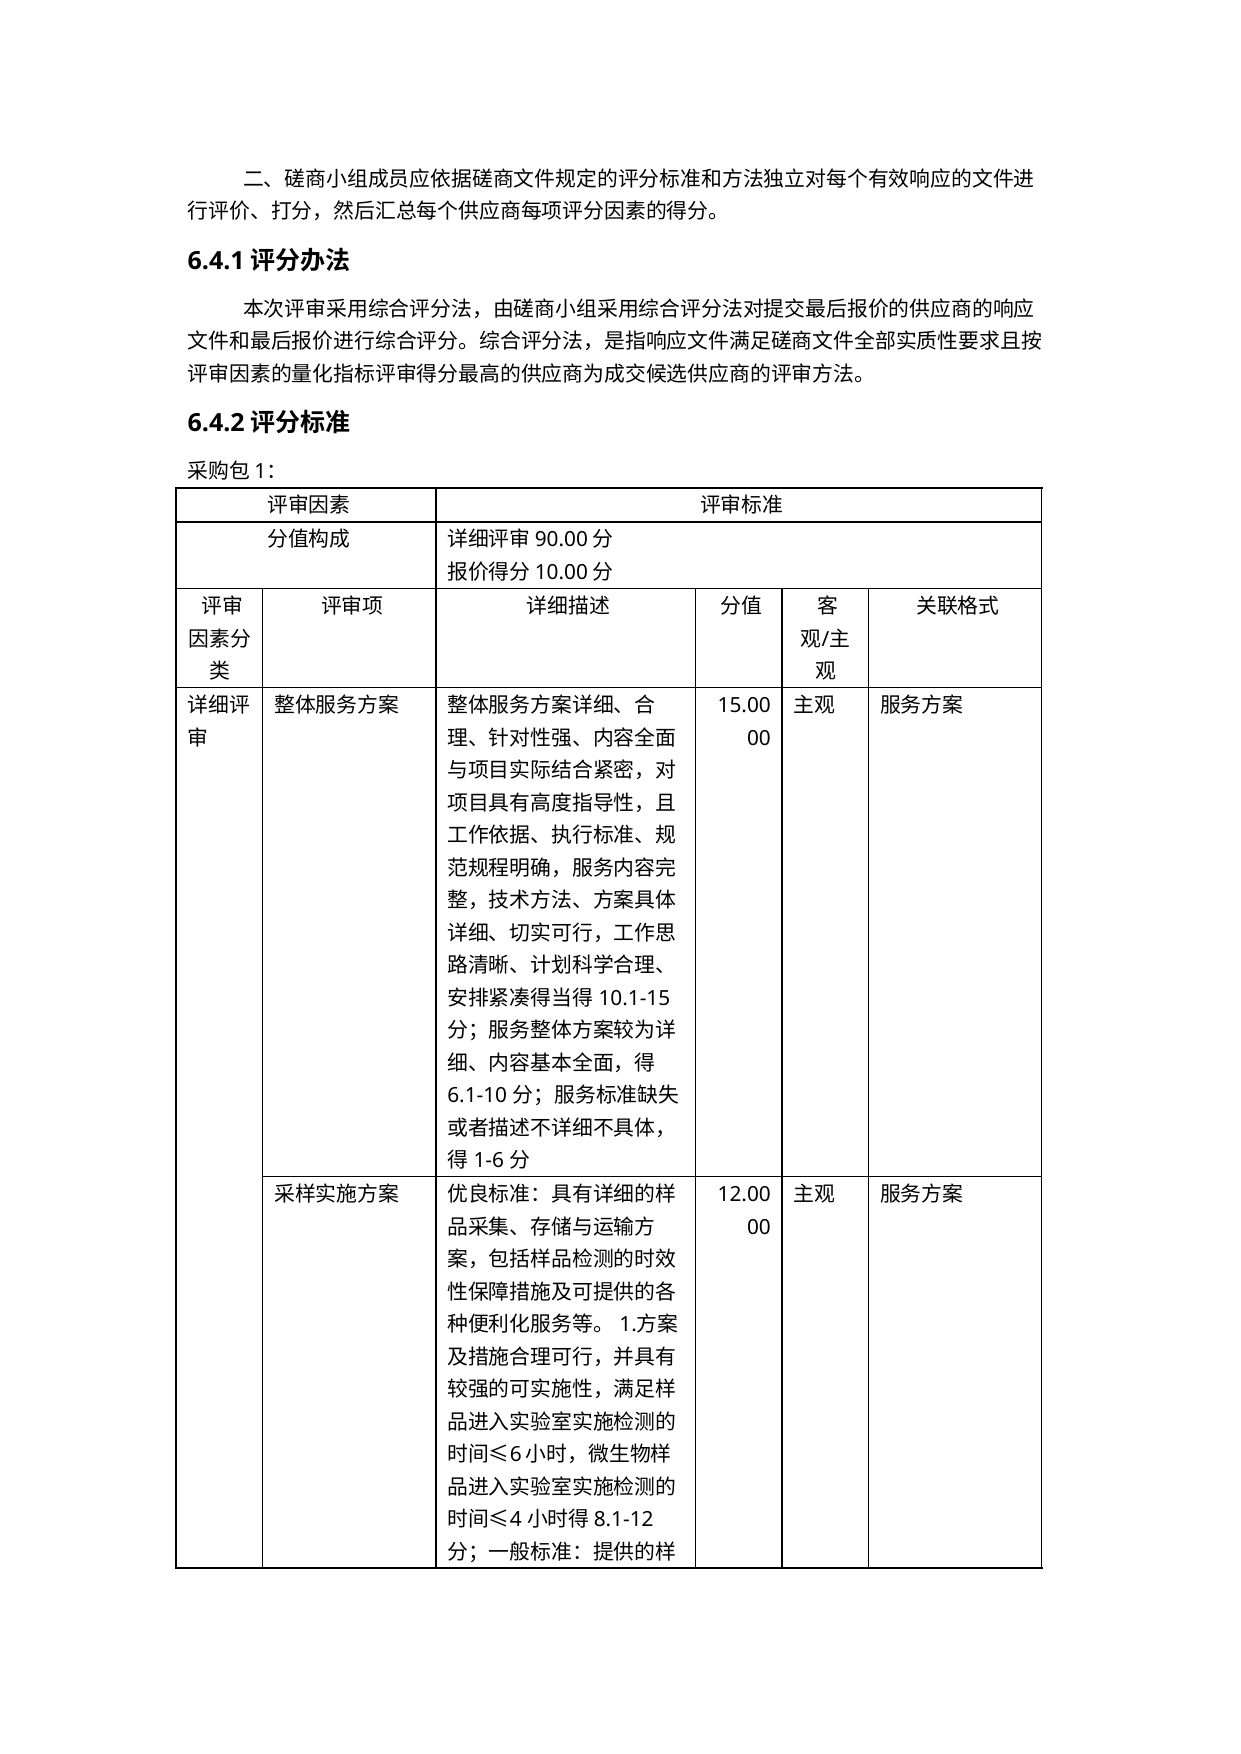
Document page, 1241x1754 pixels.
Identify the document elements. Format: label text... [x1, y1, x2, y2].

table_cell 分值构成 [177, 523, 435, 588]
table_cell 主观 [783, 688, 868, 1176]
table_cell 关联格式 [869, 589, 1041, 687]
table_cell 主观 [783, 1177, 868, 1567]
table_header 评审标准 [437, 489, 1041, 521]
table_cell 12.0000 [696, 1177, 781, 1567]
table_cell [437, 1177, 695, 1567]
table_cell 服务方案 [869, 688, 1041, 1176]
table_cell 整体服务方案详细、合理、针对性强、内容全面与项目实际结合紧密，对项目具有高度指导性，且工作依据、执行标准、规范规程明确，服务内容完整，技术方法、方案具体详细、切实可行，工作思路清晰、计划科学合理、安排紧凑得当得 10.1-15 分；服务整体方案较为详细、内容基本全面，得 6.1-10 分；服务标准缺失或者描述不详细不具体，得 1-6 分 [437, 688, 695, 1176]
table_cell 评审项 [263, 589, 435, 687]
text 采购包1： [187, 454, 1053, 487]
table_cell 评审因素分类 [177, 589, 262, 687]
text 二、磋商小组成员应依据磋商文件规定的评分标准和方法独立对每个有效响应的文件进行评价、打分，然后汇总每个供应商每项评分因素的得分。 [187, 162, 1053, 227]
table_cell 服务方案 [869, 1177, 1041, 1567]
text 6.4.2评分标准 [187, 389, 1053, 454]
table_cell 15.0000 [696, 688, 781, 1176]
text 本次评审采用综合评分法，由磋商小组采用综合评分法对提交最后报价的供应商的响应文件和最后报价进行综合评分。综合评分法，是指响应文件满足磋商文件全部实质性要求且按评审因素的量化指标评审得分最高的供应商为成交候选供应商的评审方法。 [187, 292, 1053, 389]
table_cell 详细评审 [177, 688, 262, 1567]
table_cell 详细评审90.00分 报价得分10.00分 [437, 523, 1041, 588]
table_header 评审因素 [177, 489, 435, 521]
table_cell 整体服务方案 [263, 688, 435, 1176]
table_cell 客观/主观 [783, 589, 868, 687]
table_cell 分值 [696, 589, 781, 687]
table_cell 采样实施方案 [263, 1177, 435, 1567]
table_cell 详细描述 [437, 589, 695, 687]
text 6.4.1评分办法 [187, 227, 1053, 292]
